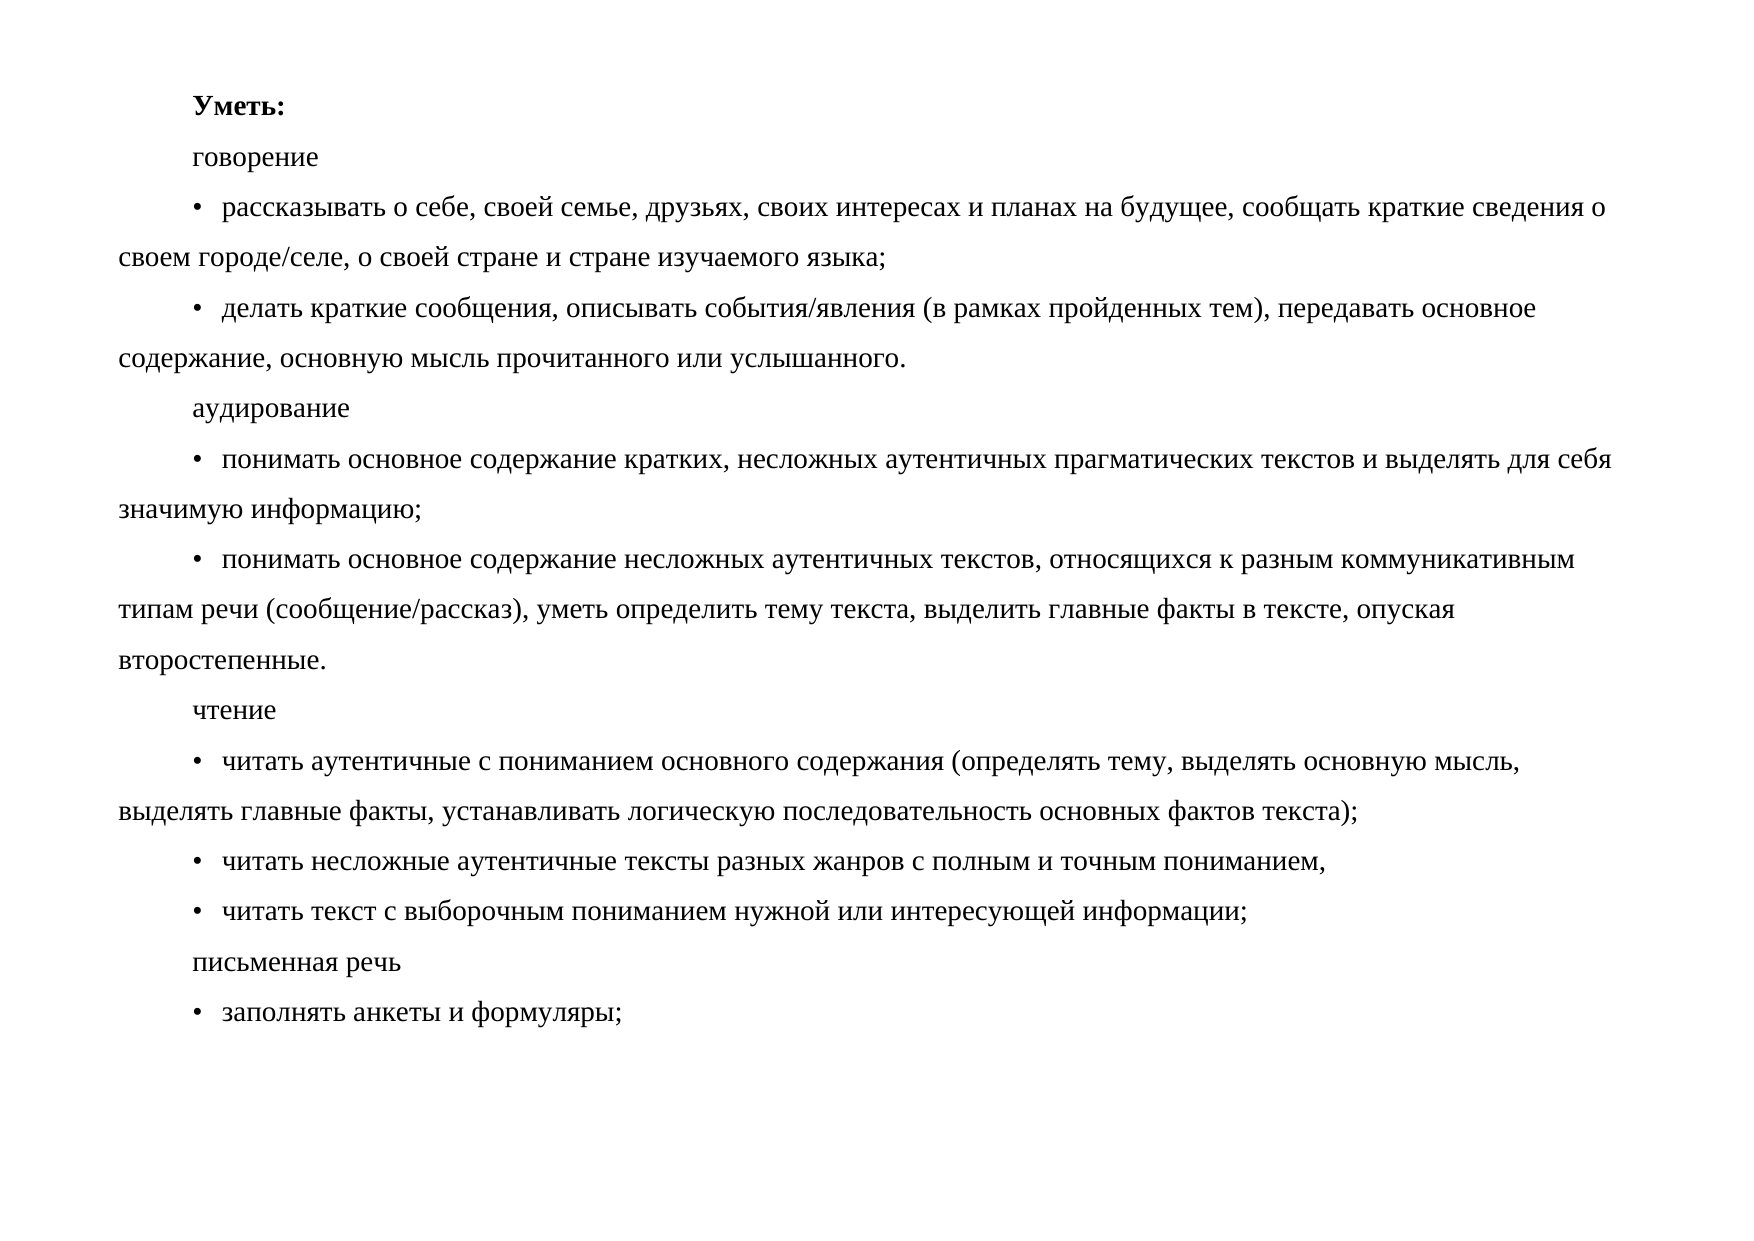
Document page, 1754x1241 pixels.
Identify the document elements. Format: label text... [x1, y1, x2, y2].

text • рассказывать о себе, своей семье, друзьях, своих интересах и планах на будущее, сообщать краткие сведения о своем городе/селе, о своей стране и стране изучаемого языка; [118, 189, 1636, 273]
text • читать текст с выборочным пониманием нужной или интересующей информации; [118, 893, 1636, 927]
text • делать краткие сообщения, описывать события/явления (в рамках пройденных тем), передавать основное содержание, основную мысль прочитанного или услышанного. [118, 290, 1636, 374]
text • читать несложные аутентичные тексты разных жанров с полным и точным пониманием, [118, 843, 1636, 877]
text • понимать основное содержание несложных аутентичных текстов, относящихся к разным коммуникативным типам речи (сообщение/рассказ), уметь определить тему текста, выделить главные факты в тексте, опуская второстепенные. [118, 541, 1636, 676]
text • читать аутентичные с пониманием основного содержания (определять тему, выделять основную мысль, выделять главные факты, устанавливать логическую последовательность основных фактов текста); [118, 743, 1636, 826]
text Уметь: [118, 88, 1636, 122]
text аудирование [118, 390, 1636, 424]
text чтение [118, 692, 1636, 726]
text • понимать основное содержание кратких, несложных аутентичных прагматических текстов и выделять для себя значимую информацию; [118, 441, 1636, 524]
text • заполнять анкеты и формуляры; [118, 994, 1636, 1028]
text говорение [118, 139, 1636, 172]
text письменная речь [118, 944, 1636, 977]
